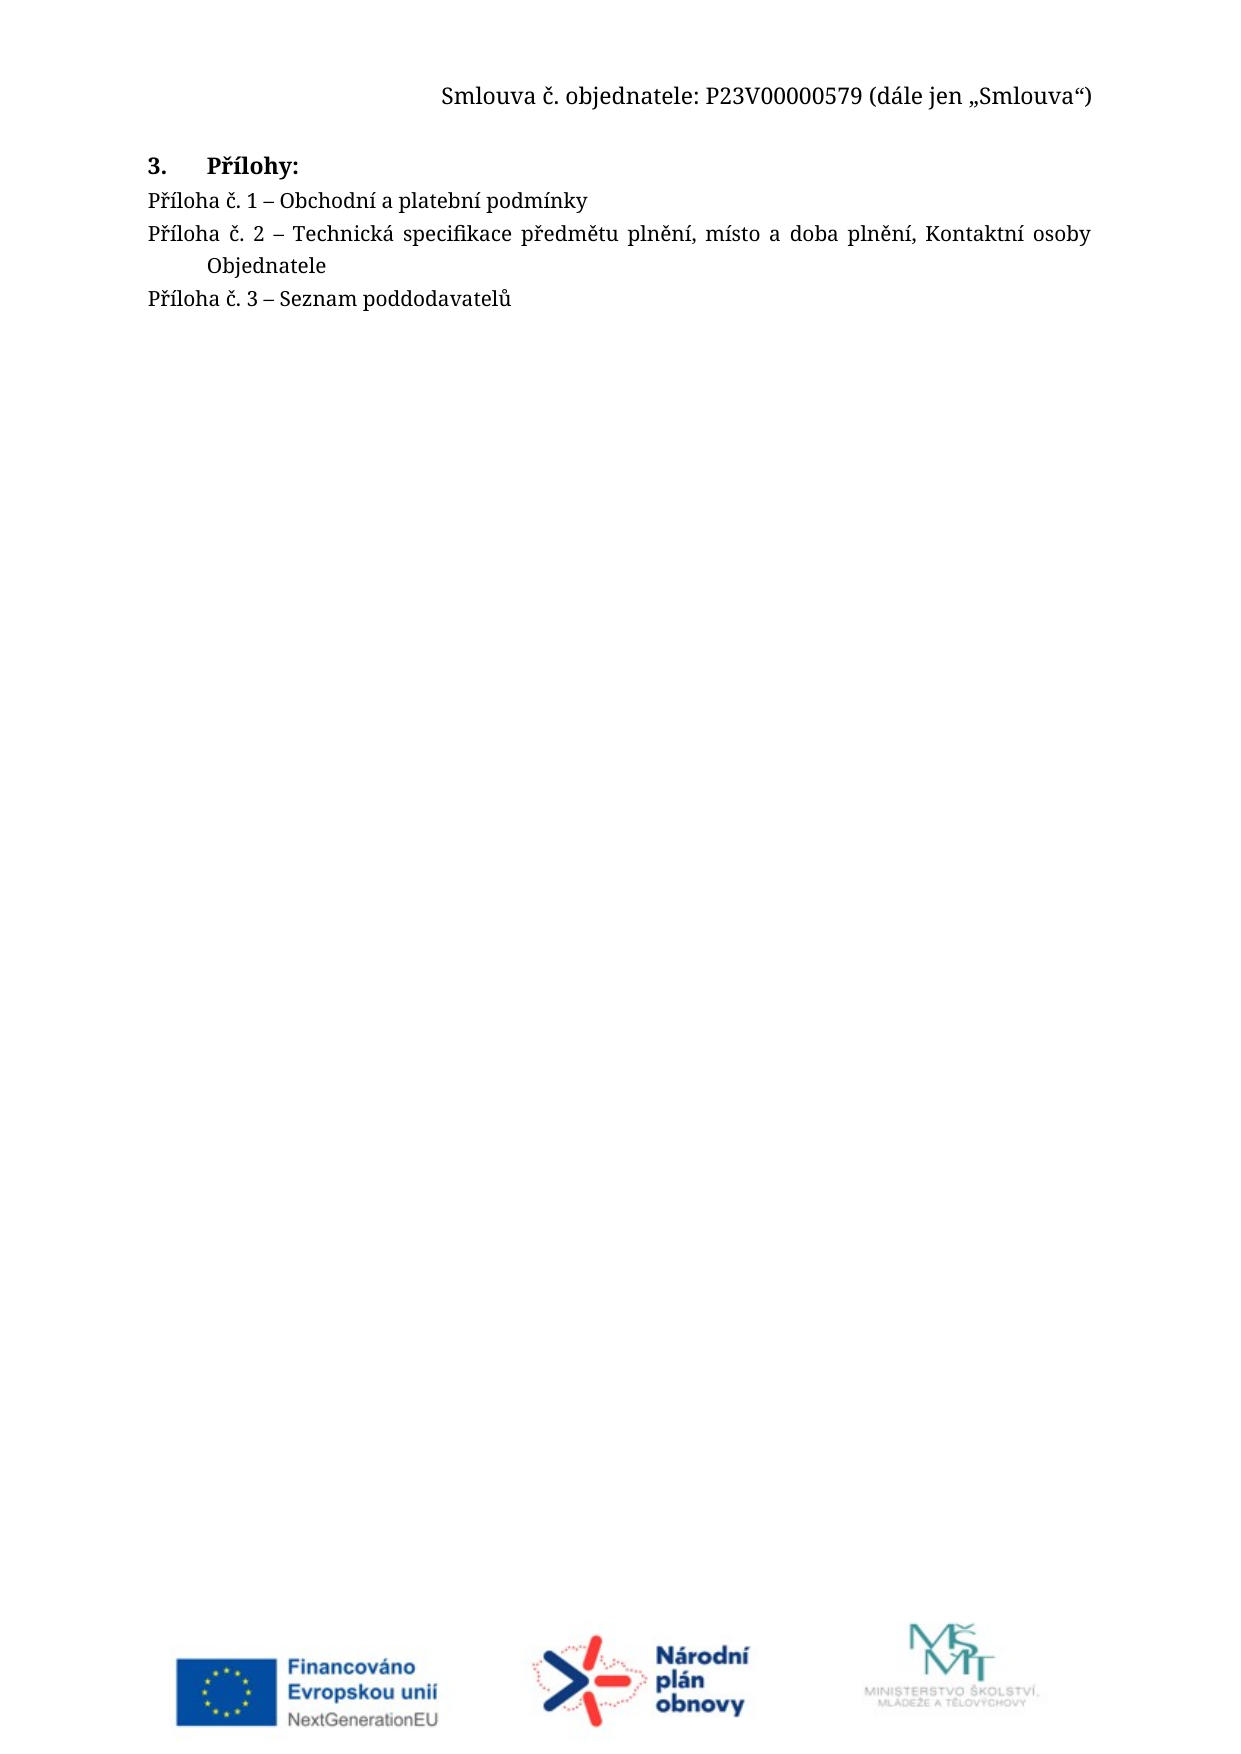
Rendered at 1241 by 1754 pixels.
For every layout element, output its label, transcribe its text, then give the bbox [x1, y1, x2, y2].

list Přílohy: [148, 150, 1093, 181]
text Příloha č. 1 – Obchodní a platební podmínky [148, 186, 1093, 214]
text Příloha č. 2 – Technická specifikace předmětu plnění, místo a doba plnění, Kontaktní osoby Objednatele [148, 219, 1093, 280]
text Příloha č. 3 – Seznam poddodavatelů [148, 284, 1093, 312]
picture [147, 1577, 1093, 1754]
